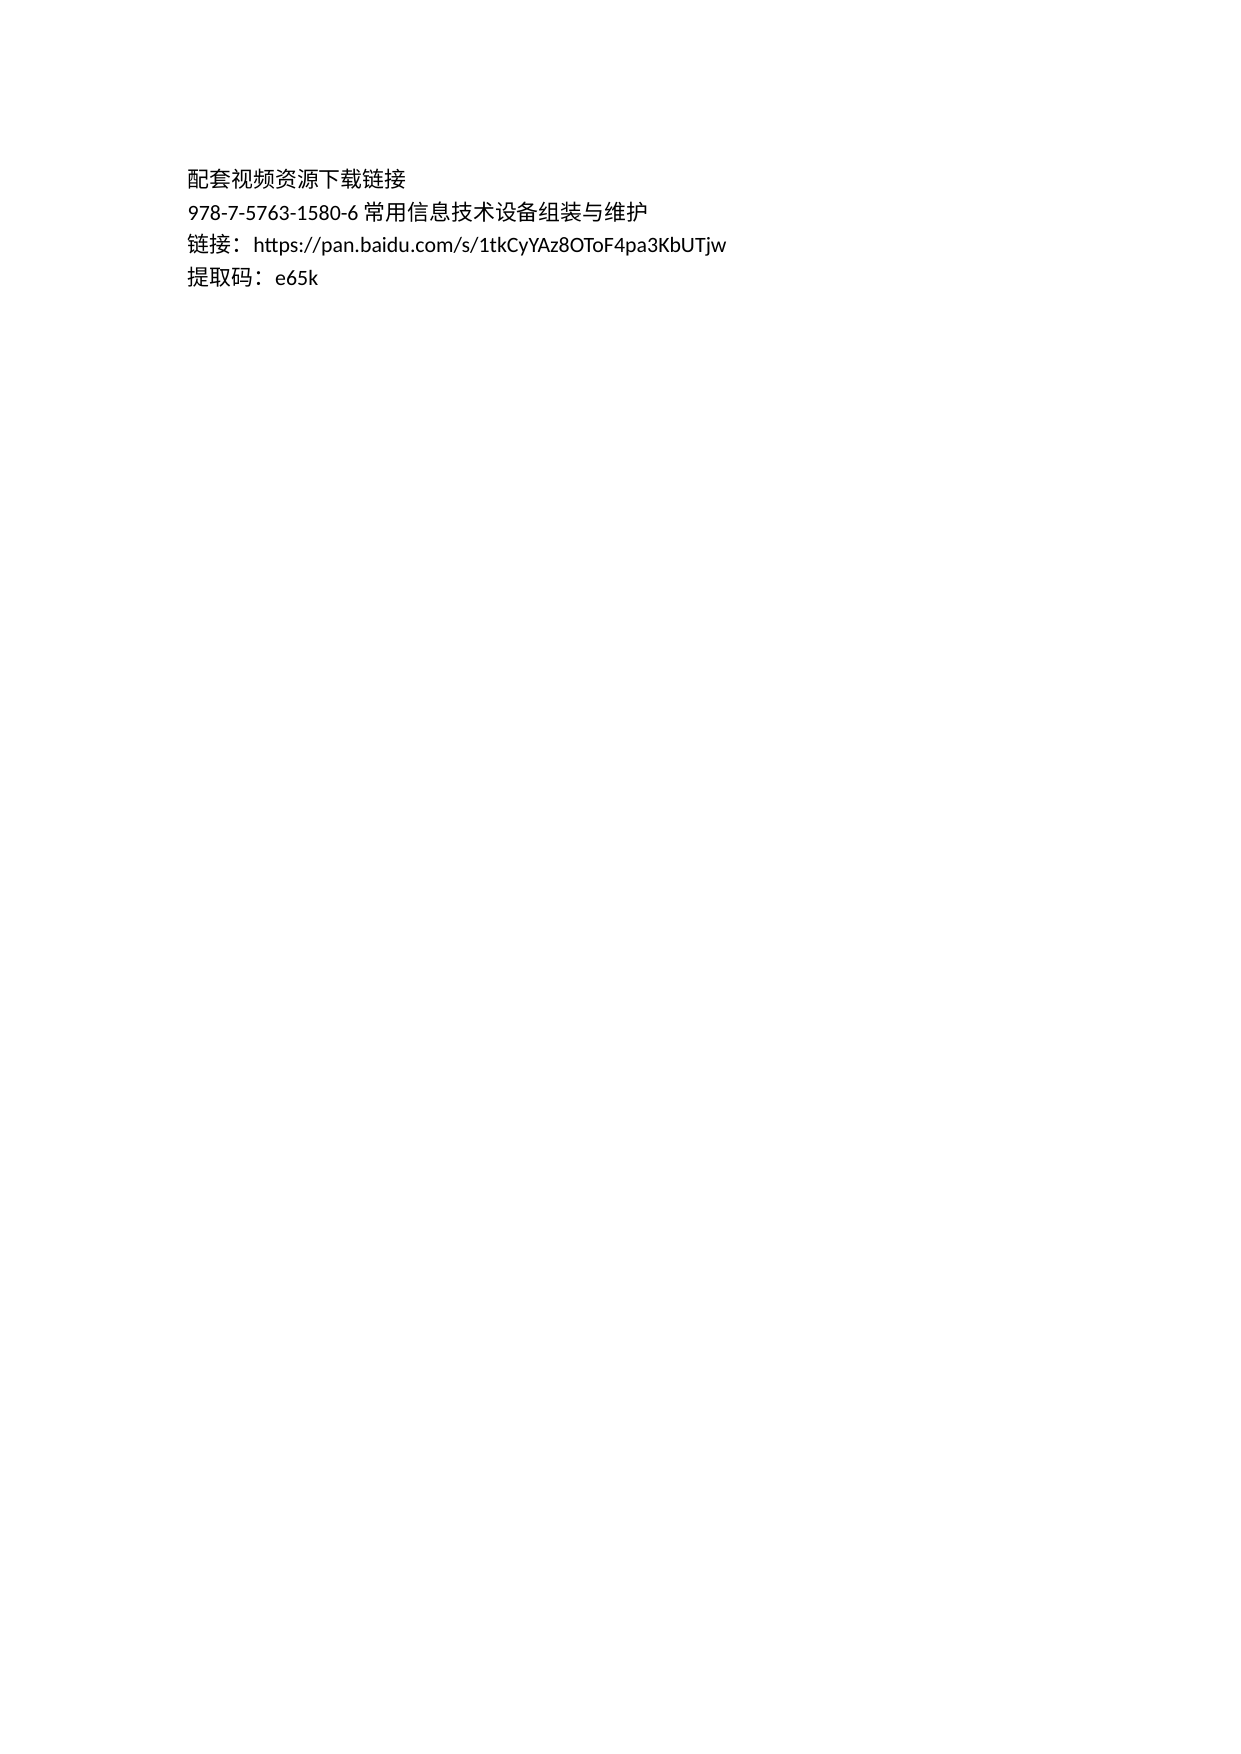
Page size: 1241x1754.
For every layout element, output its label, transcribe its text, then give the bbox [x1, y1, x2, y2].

text 978-7-5763-1580-6 常用信息技术设备组装与维护 链接：https://pan.baidu.com/s/1tkCyYAz8OToF4pa3KbUTjw [187, 194, 1053, 259]
text 提取码：e65k [187, 259, 1053, 292]
text 配套视频资源下载链接 [187, 162, 1053, 194]
